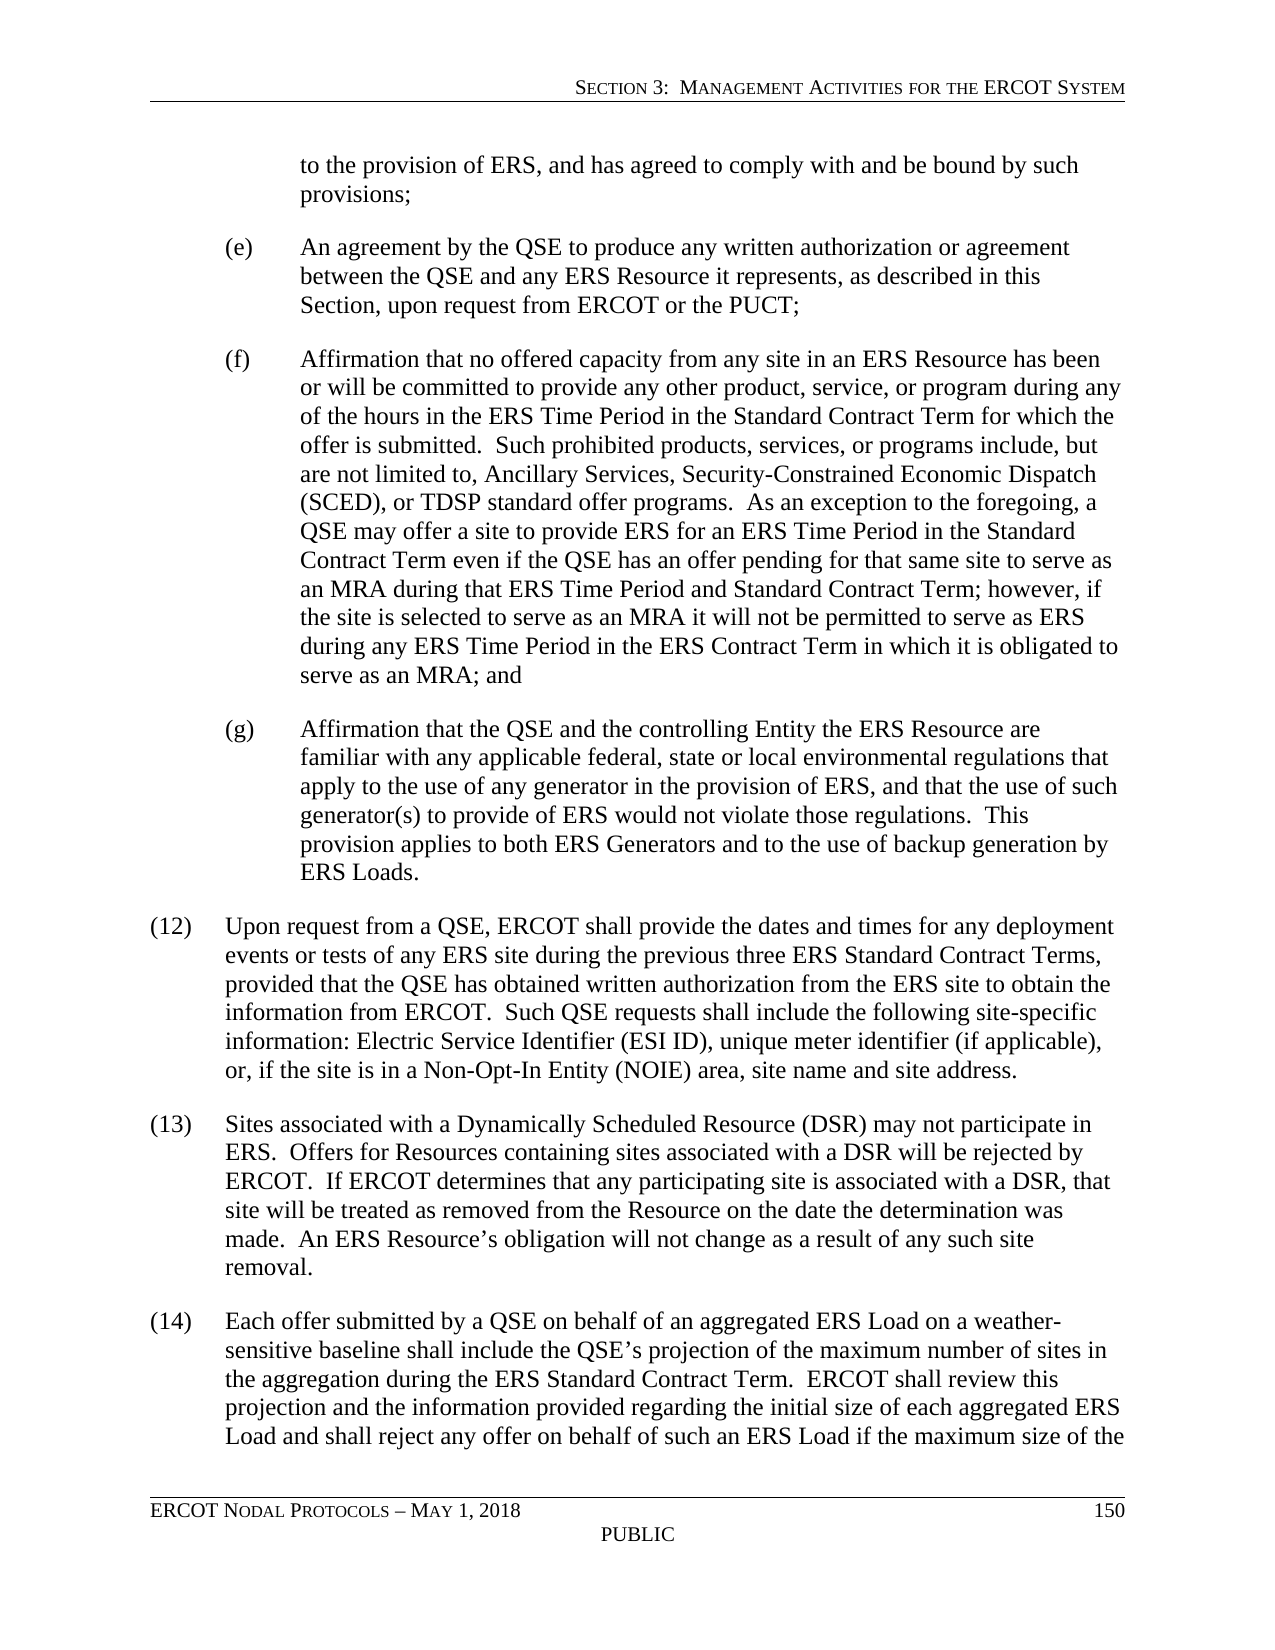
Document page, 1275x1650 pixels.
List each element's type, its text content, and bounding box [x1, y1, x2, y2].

text (f) Affirmation that no offered capacity from any site in an ERS Resource has been or will be committed to provide any other product, service, or program during any of the hours in the ERS Time Period in the Standard Contract Term for which the offer is submitted. Such prohibited products, services, or programs include, but are not limited to, Ancillary Services, Security-Constrained Economic Dispatch (SCED), or TDSP standard offer programs. As an exception to the foregoing, a QSE may offer a site to provide ERS for an ERS Time Period in the Standard Contract Term even if the QSE has an offer pending for that same site to serve as an MRA during that ERS Time Period and Standard Contract Term; however, if the site is selected to serve as an MRA it will not be permitted to serve as ERS during any ERS Time Period in the ERS Contract Term in which it is obligated to serve as an MRA; and [225, 344, 1125, 689]
text (13) Sites associated with a Dynamically Scheduled Resource (DSR) may not participate in ERS. Offers for Resources containing sites associated with a DSR will be rejected by ERCOT. If ERCOT determines that any participating site is associated with a DSR, that site will be treated as removed from the Resource on the date the determination was made. An ERS Resource’s obligation will not change as a result of any such site removal. [150, 1109, 1125, 1281]
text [150, 1306, 1125, 1450]
text (e) An agreement by the QSE to produce any written authorization or agreement between the QSE and any ERS Resource it represents, as described in this Section, upon request from ERCOT or the PUCT; [225, 232, 1125, 319]
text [225, 150, 1125, 207]
text (12) Upon request from a QSE, ERCOT shall provide the dates and times for any deployment events or tests of any ERS site during the previous three ERS Standard Contract Terms, provided that the QSE has obtained written authorization from the ERS site to obtain the information from ERCOT. Such QSE requests shall include the following site-specific information: Electric Service Identifier (ESI ID), unique meter identifier (if applicable), or, if the site is in a Non-Opt-In Entity (NOIE) area, site name and site address. [150, 911, 1125, 1084]
text (g) Affirmation that the QSE and the controlling Entity the ERS Resource are familiar with any applicable federal, state or local environmental regulations that apply to the use of any generator in the provision of ERS, and that the use of such generator(s) to provide of ERS would not violate those regulations. This provision applies to both ERS Generators and to the use of backup generation by ERS Loads. [225, 714, 1125, 886]
